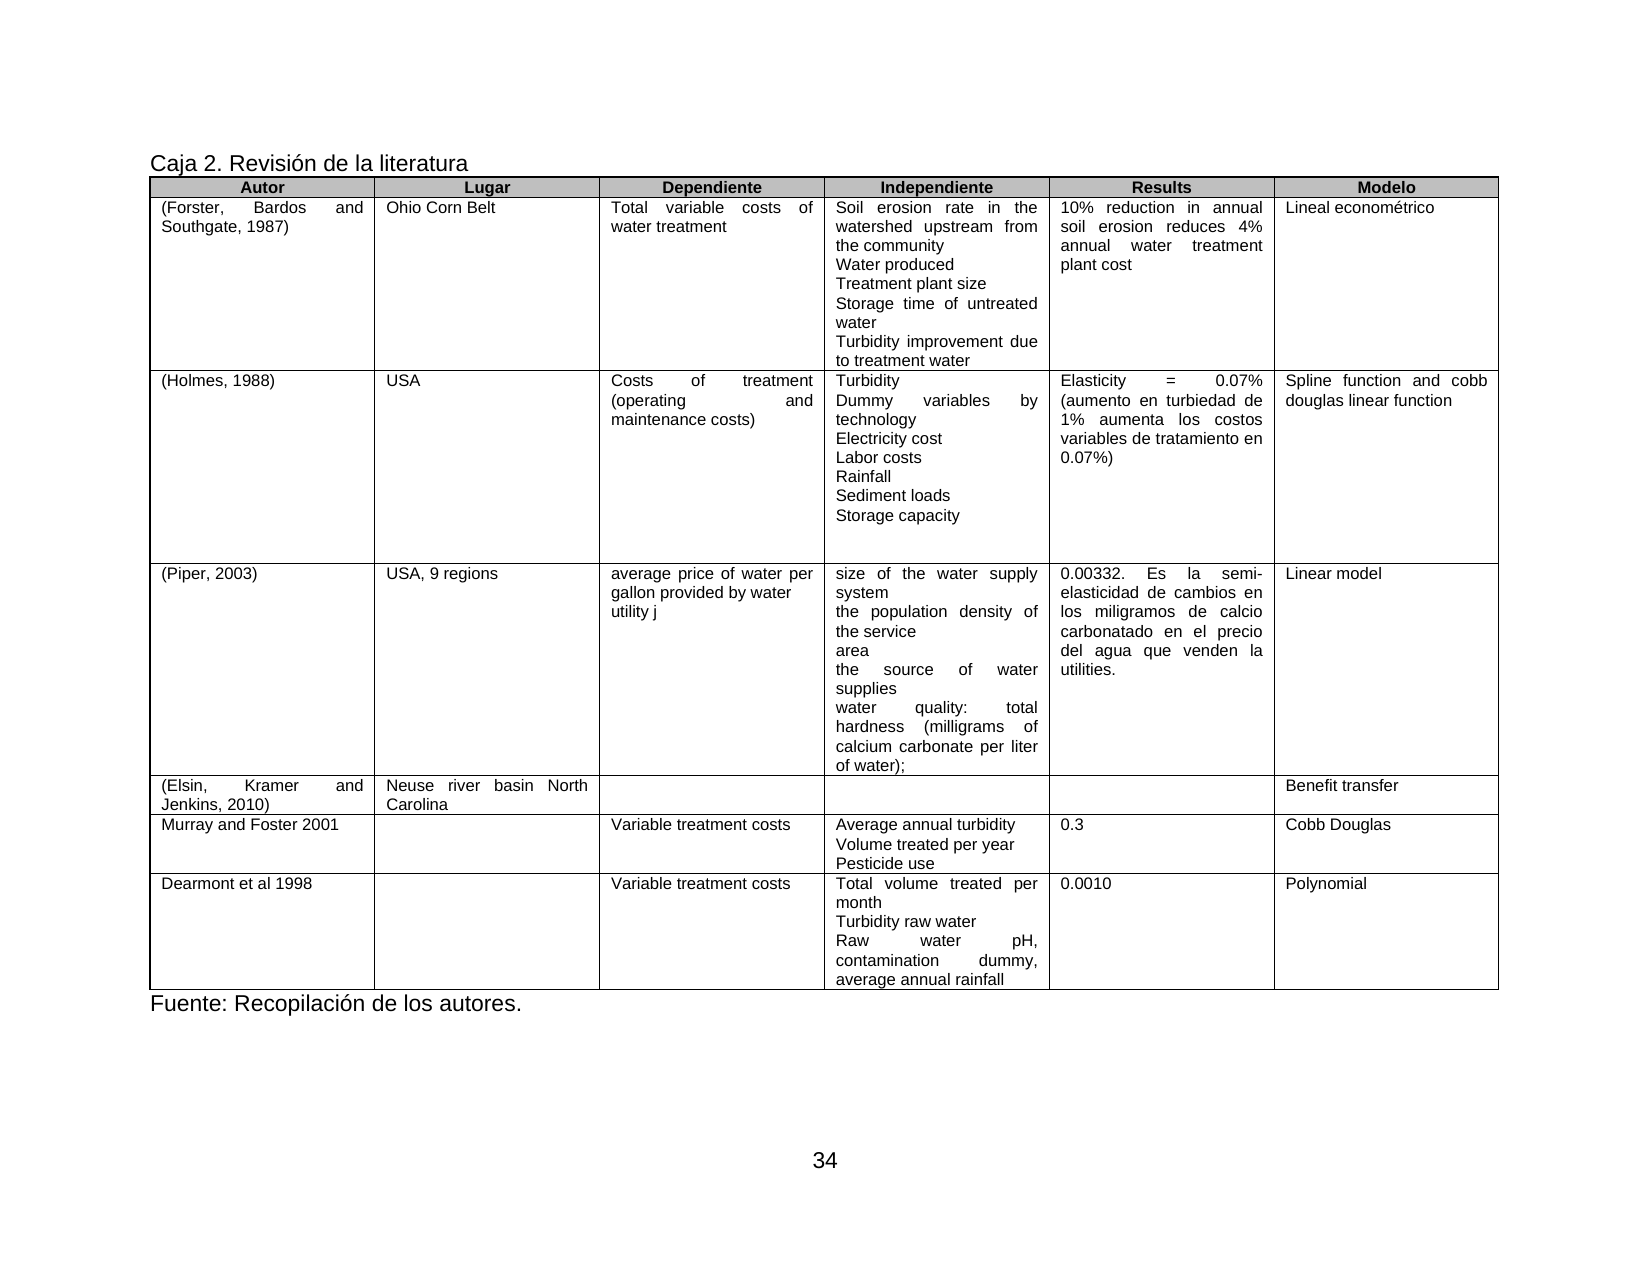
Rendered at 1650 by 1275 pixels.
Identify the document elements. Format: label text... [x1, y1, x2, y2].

table_cell [600, 776, 824, 814]
table_cell 0.0010 [1050, 874, 1274, 989]
table_cell 10% reduction in annual soil erosion reduces 4% annual water treatment plant cost [1050, 198, 1274, 370]
table_cell Total volume treated per month Turbidity raw water Raw water pH, contamination dummy, average annual rainfall [825, 874, 1049, 989]
table_cell (Elsin, Kramer and Jenkins, 2010) [151, 776, 374, 814]
text Caja 2. Revisión de la literatura [150, 150, 1500, 176]
table_cell Soil erosion rate in the watershed upstream from the community Water produced Treatment plant size Storage time of untreated water Turbidity improvement due to treatment water [825, 198, 1049, 370]
table_cell Murray and Foster 2001 [151, 815, 374, 873]
table_cell Neuse river basin North Carolina [375, 776, 599, 814]
table_cell Costs of treatment (operating and maintenance costs) [600, 371, 824, 563]
table_cell (Piper, 2003) [151, 564, 374, 775]
table_cell 0.00332. Es la semi-elasticidad de cambios en los miligramos de calcio carbonatado en el precio del agua que venden la utilities. [1050, 564, 1274, 775]
table_header Autor [151, 178, 374, 197]
table_cell Dearmont et al 1998 [151, 874, 374, 989]
table_cell Turbidity Dummy variables by technology Electricity cost Labor costs Rainfall Sediment loads Storage capacity [825, 371, 1049, 563]
table_cell Benefit transfer [1275, 776, 1498, 814]
table_cell [375, 815, 599, 873]
table_cell Variable treatment costs [600, 815, 824, 873]
table_header Results [1050, 178, 1274, 197]
table_cell Elasticity = 0.07% (aumento en turbiedad de 1% aumenta los costos variables de tratamiento en 0.07%) [1050, 371, 1274, 563]
table_cell Variable treatment costs [600, 874, 824, 989]
table_cell average price of water per gallon provided by water utility j [600, 564, 824, 775]
table_cell Cobb Douglas [1275, 815, 1498, 873]
table_cell (Holmes, 1988) [151, 371, 374, 563]
table_cell Total variable costs of water treatment [600, 198, 824, 370]
table_cell Linear model [1275, 564, 1498, 775]
table_header Independiente [825, 178, 1049, 197]
table_cell Ohio Corn Belt [375, 198, 599, 370]
table_cell [825, 776, 1049, 814]
table_header Modelo [1275, 178, 1498, 197]
table_cell Lineal econométrico [1275, 198, 1498, 370]
table_cell USA, 9 regions [375, 564, 599, 775]
table_cell [375, 874, 599, 989]
table_cell Average annual turbidity Volume treated per year Pesticide use [825, 815, 1049, 873]
text Fuente: Recopilación de los autores. [150, 990, 1500, 1016]
table_cell Spline function and cobb douglas linear function [1275, 371, 1498, 563]
table_cell size of the water supply system the population density of the service area the source of water supplies water quality: total hardness (milligrams of calcium carbonate per liter of water); [825, 564, 1049, 775]
table_cell 0.3 [1050, 815, 1274, 873]
table_cell USA [375, 371, 599, 563]
table_header Dependiente [600, 178, 824, 197]
table_cell [1050, 776, 1274, 814]
table_header Lugar [375, 178, 599, 197]
table_cell Polynomial [1275, 874, 1498, 989]
table_cell (Forster, Bardos and Southgate, 1987) [151, 198, 374, 370]
